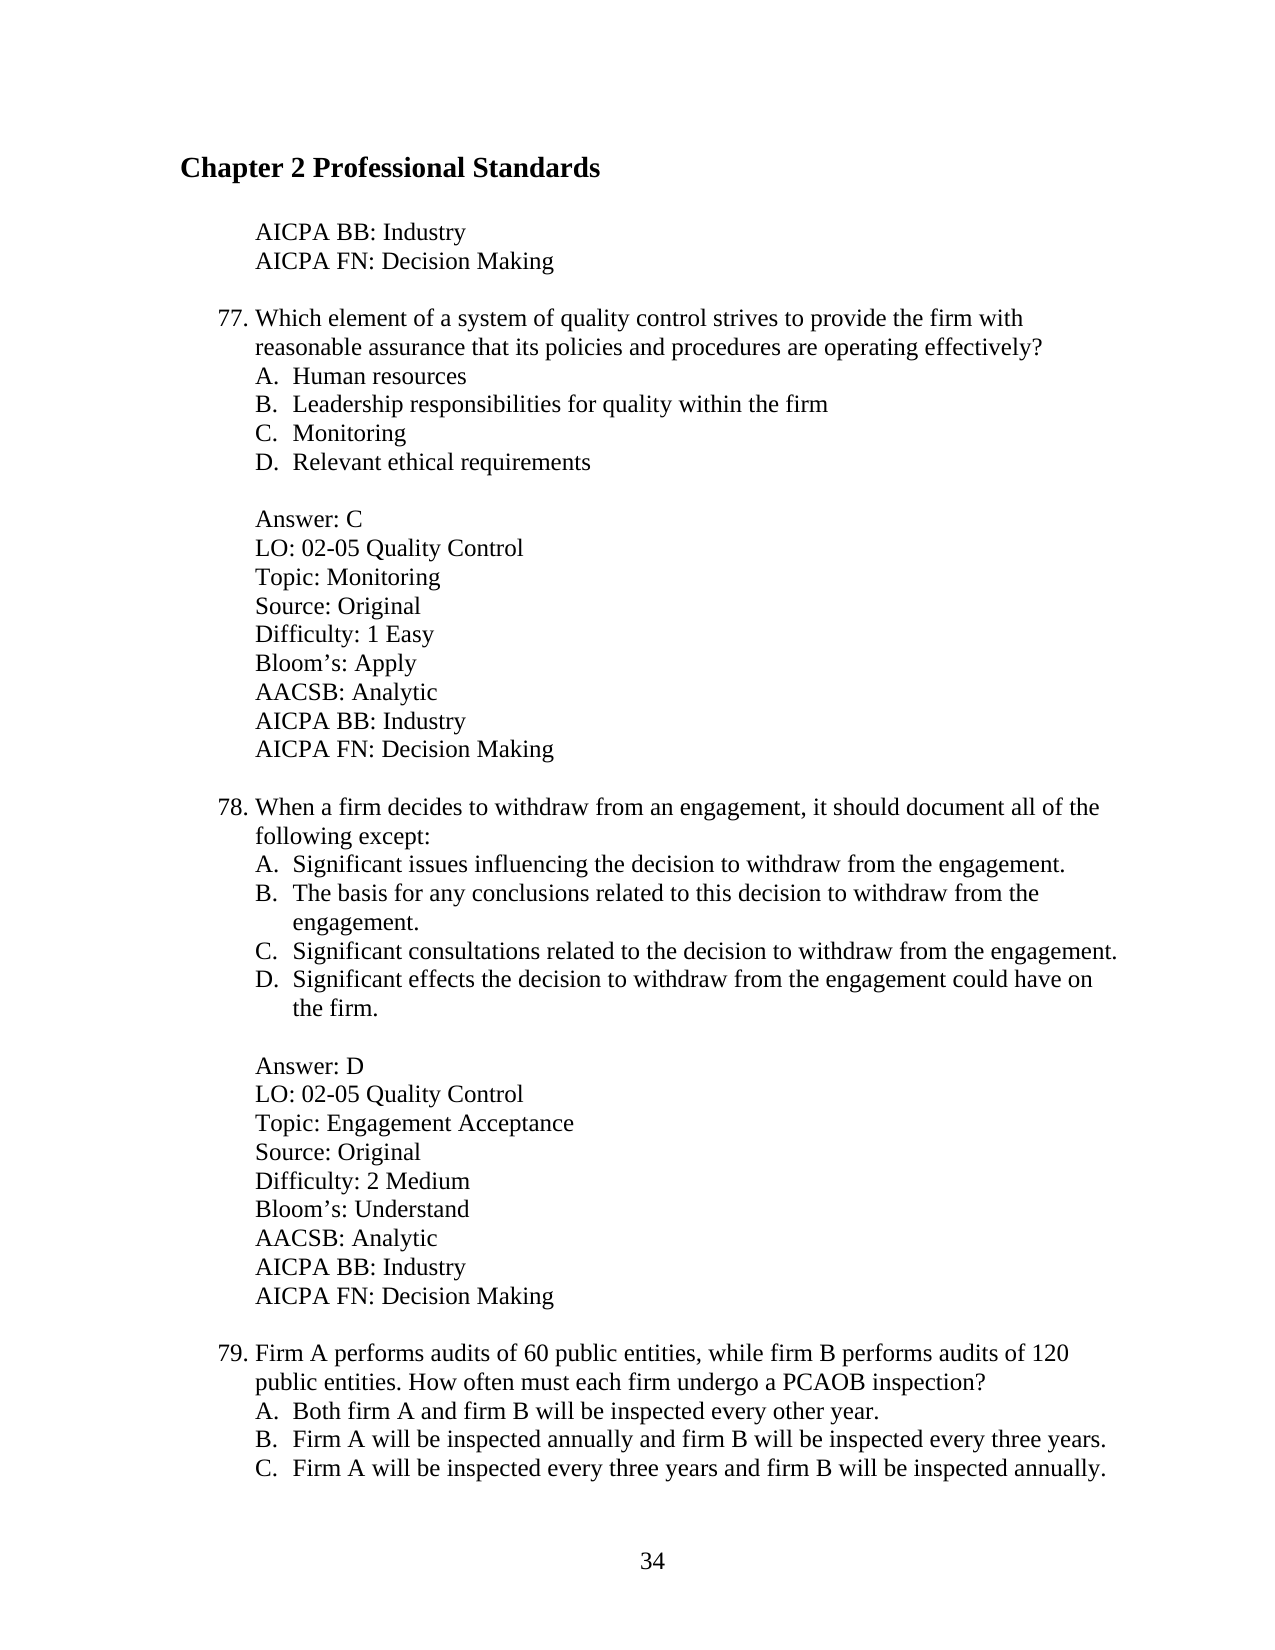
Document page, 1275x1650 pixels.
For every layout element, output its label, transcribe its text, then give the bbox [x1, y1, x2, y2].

text Source: Original [255, 591, 1125, 619]
text Difficulty: 2 Medium [255, 1166, 1125, 1194]
text Difficulty: 1 Easy [255, 619, 1125, 648]
list Significant issues influencing the decision to withdraw from the engagement. [255, 849, 1125, 878]
text AICPA FN: Decision Making [255, 1281, 1125, 1309]
list When a firm decides to withdraw from an engagement, it should document all of the following except: [217, 792, 1125, 849]
text AICPA FN: Decision Making [255, 734, 1125, 763]
list Firm A will be inspected every three years and firm B will be inspected annually. [255, 1453, 1125, 1482]
list Relevant ethical requirements [255, 447, 1125, 476]
text Topic: Monitoring [255, 562, 1125, 591]
list Significant consultations related to the decision to withdraw from the engagement. [255, 936, 1125, 964]
text AICPA BB: Industry [255, 217, 1125, 246]
text Bloom’s: Apply [255, 648, 1125, 677]
list Which element of a system of quality control strives to provide the firm with reasonable assurance that its policies and procedures are operating effectively? [217, 303, 1125, 361]
text Answer: C [255, 504, 1125, 533]
list Both firm A and firm B will be inspected every other year. [255, 1396, 1125, 1424]
text Bloom’s: Understand [255, 1194, 1125, 1223]
list Leadership responsibilities for quality within the firm [255, 389, 1125, 418]
text AACSB: Analytic [255, 1223, 1125, 1252]
list Firm A will be inspected annually and firm B will be inspected every three years. [255, 1424, 1125, 1453]
text Answer: D [255, 1051, 1125, 1079]
list Human resources [255, 361, 1125, 389]
text LO: 02-05 Quality Control [255, 1079, 1125, 1108]
text AACSB: Analytic [255, 677, 1125, 706]
text AICPA FN: Decision Making [255, 246, 1125, 274]
text AICPA BB: Industry [255, 1252, 1125, 1281]
text AICPA BB: Industry [255, 706, 1125, 734]
list The basis for any conclusions related to this decision to withdraw from the engagement. [255, 878, 1125, 936]
list Significant effects the decision to withdraw from the engagement could have on the firm. [255, 964, 1125, 1022]
text Topic: Engagement Acceptance [255, 1108, 1125, 1137]
list Firm A performs audits of 60 public entities, while firm B performs audits of 120 public entities. How often must each firm undergo a PCAOB inspection? [217, 1338, 1125, 1396]
text Source: Original [255, 1137, 1125, 1166]
list Monitoring [255, 418, 1125, 447]
text LO: 02-05 Quality Control [255, 533, 1125, 562]
